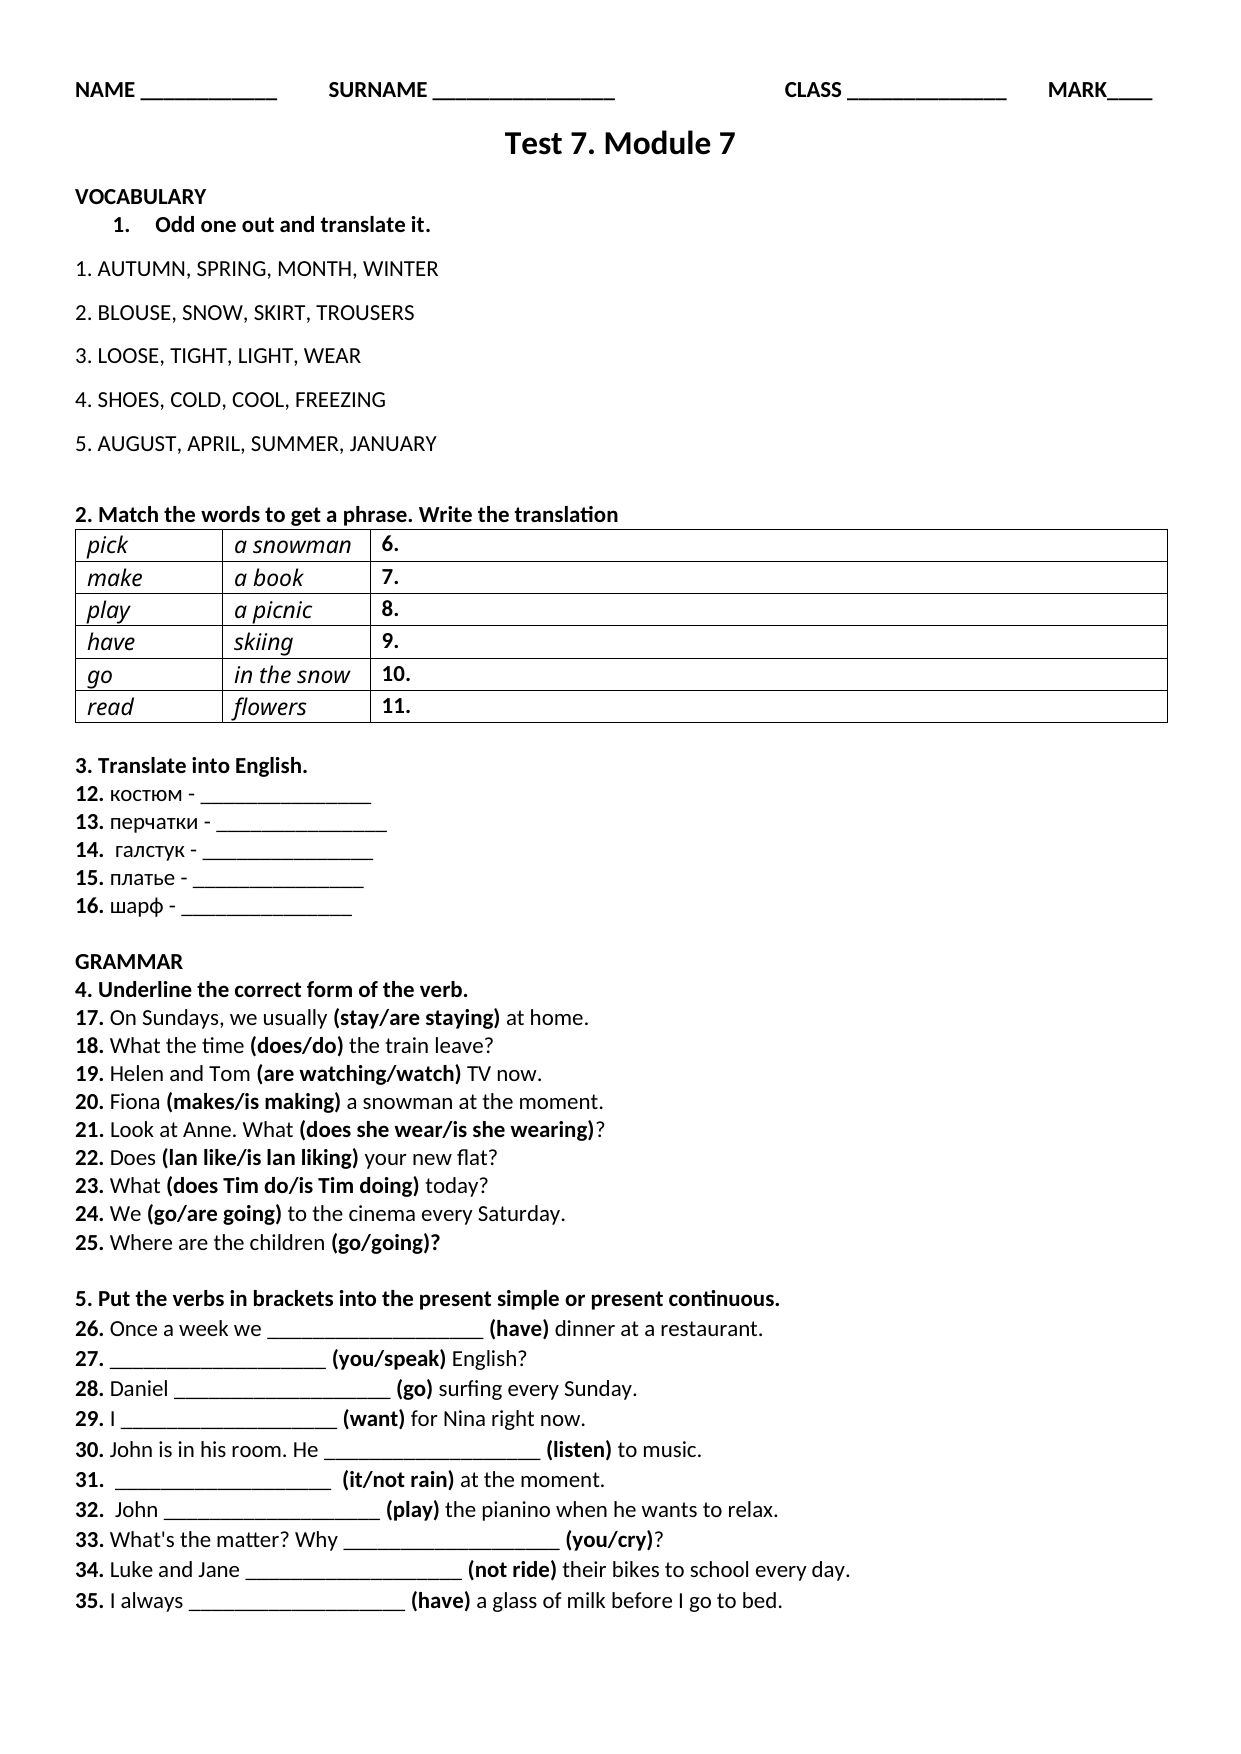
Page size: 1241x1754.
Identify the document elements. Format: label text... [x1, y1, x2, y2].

text 22. Does (lan like/is lan liking) your new flat? [75, 1143, 1165, 1172]
table_cell make [76, 562, 222, 593]
text 2. BLOUSE, SNOW, SKIRT, TROUSERS [75, 298, 1165, 326]
table_cell skiing [223, 626, 370, 658]
text 3. Translate into English. [75, 751, 1165, 779]
text 17. On Sundays, we usually (stay/are staying) at home. [75, 1003, 1165, 1031]
text GRAMMAR [75, 947, 1165, 975]
text 23. What (does Tim do/is Tim doing) today? [75, 1172, 1165, 1199]
text 21. Look at Anne. What (does she wear/is she wearing)? [75, 1116, 1165, 1143]
text 13. перчатки - _______________ [75, 807, 1165, 835]
table_cell a book [223, 562, 370, 593]
text 20. Fiona (makes/is making) a snowman at the moment. [75, 1087, 1165, 1116]
text NAME ____________ SURNAME ________________ CLASS ______________ MARK____ [75, 75, 1165, 103]
text 5. Put the verbs in brackets into the present simple or present continuous. [75, 1284, 1165, 1312]
text 30. John is in his room. He ___________________ (listen) to music. [75, 1435, 1165, 1463]
text 26. Once a week we ___________________ (have) dinner at a restaurant. [75, 1314, 1165, 1342]
table_cell go [76, 659, 222, 690]
text 34. Luke and Jane ___________________ (not ride) their bikes to school every day. [75, 1556, 1165, 1583]
table_cell 11. [371, 691, 1167, 722]
text 4. SHOES, COLD, COOL, FREEZING [75, 385, 1165, 413]
text 27. ___________________ (you/speak) English? [75, 1344, 1165, 1372]
table_cell have [76, 626, 222, 658]
text 19. Helen and Tom (are watching/watch) TV now. [75, 1059, 1165, 1087]
table_cell 9. [371, 626, 1167, 658]
text 33. What's the matter? Why ___________________ (you/cry)? [75, 1525, 1165, 1553]
text 5. AUGUST, APRIL, SUMMER, JANUARY [75, 429, 1165, 457]
table_cell in the snow [223, 659, 370, 690]
list Odd one out and translate it. [112, 211, 1165, 238]
table_cell play [76, 594, 222, 625]
table_cell a picnic [223, 594, 370, 625]
text 12. костюм - _______________ [75, 779, 1165, 807]
text 35. I always ___________________ (have) a glass of milk before I go to bed. [75, 1586, 1165, 1614]
text 18. What the time (does/do) the train leave? [75, 1031, 1165, 1059]
text 14. галстук - _______________ [75, 835, 1165, 863]
text 2. Match the words to get a phrase. Write the translation [75, 500, 1165, 528]
table_header pick [76, 530, 222, 561]
table_cell 7. [371, 562, 1167, 593]
text 29. I ___________________ (want) for Nina right now. [75, 1404, 1165, 1432]
text 16. шарф - _______________ [75, 891, 1165, 919]
text Test 7. Module 7 [75, 122, 1165, 163]
table_header a snowman [223, 530, 370, 561]
text 1. AUTUMN, SPRING, MONTH, WINTER [75, 254, 1165, 282]
table_cell read [76, 691, 222, 722]
table_header 6. [371, 530, 1167, 561]
table_cell 8. [371, 594, 1167, 625]
text 4. Underline the correct form of the verb. [75, 975, 1165, 1003]
table_cell flowers [223, 691, 370, 722]
text 32. John ___________________ (play) the pianino when he wants to relax. [75, 1495, 1165, 1523]
text 25. Where are the children (go/going)? [75, 1228, 1165, 1256]
text VOCABULARY [75, 182, 1165, 211]
text 31. ___________________ (it/not rain) at the moment. [75, 1465, 1165, 1493]
table_cell 10. [371, 659, 1167, 690]
text 15. платье - _______________ [75, 863, 1165, 891]
text 28. Daniel ___________________ (go) surfing every Sunday. [75, 1374, 1165, 1402]
text 3. LOOSE, TIGHT, LIGHT, WEAR [75, 341, 1165, 369]
text 24. We (go/are going) to the cinema every Saturday. [75, 1199, 1165, 1228]
